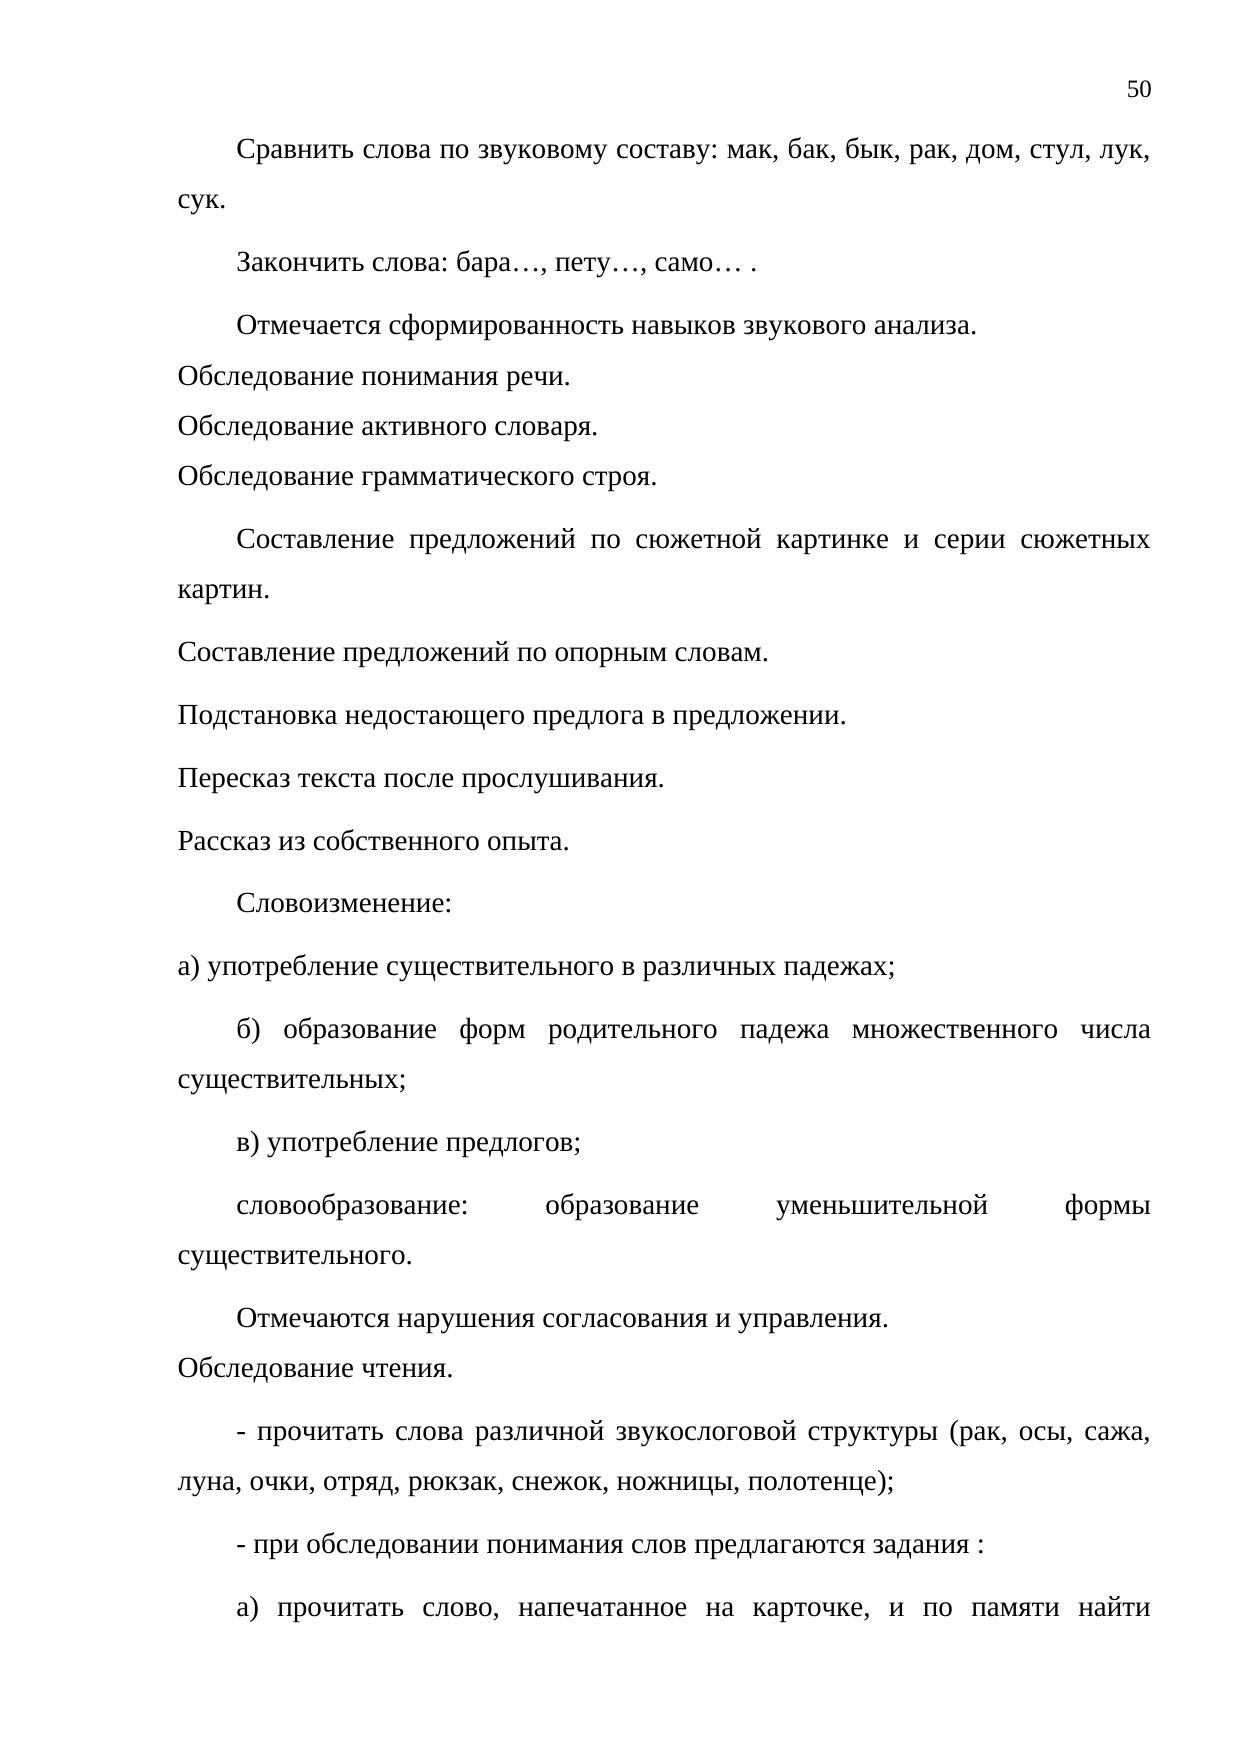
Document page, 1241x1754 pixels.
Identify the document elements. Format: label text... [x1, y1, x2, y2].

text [177, 1589, 1152, 1623]
text Закончить слова: бара…, пету…, само… . [177, 244, 1152, 278]
text а) употребление существительного в различных падежах; [177, 948, 1152, 982]
text Обследование активного словаря. [177, 408, 1152, 441]
text Составление предложений по опорным словам. [177, 634, 1152, 668]
text - при обследовании понимания слов предлагаются задания : [177, 1526, 1152, 1560]
text Пересказ текста после прослушивания. [177, 760, 1152, 793]
text в) употребление предлогов; [177, 1124, 1152, 1158]
text Отмечается сформированность навыков звукового анализа. [177, 307, 1152, 341]
text б) образование форм родительного падежа множественного числа существительных; [177, 1011, 1152, 1095]
text Составление предложений по сюжетной картинке и серии сюжетных картин. [177, 521, 1152, 605]
text - прочитать слова различной звукослоговой структуры (рак, осы, сажа, луна, очки, отряд, рюкзак, снежок, ножницы, полотенце); [177, 1413, 1152, 1497]
text Обследование понимания речи. [177, 358, 1152, 391]
text Подстановка недостающего предлога в предложении. [177, 697, 1152, 731]
text Обследование чтения. [177, 1350, 1152, 1384]
text Словоизменение: [177, 885, 1152, 919]
text словообразование: образование уменьшительной формы существительного. [177, 1187, 1152, 1271]
text Отмечаются нарушения согласования и управления. [177, 1300, 1152, 1334]
text Сравнить слова по звуковому составу: мак, бак, бык, рак, дом, стул, лук, сук. [177, 131, 1152, 215]
text Рассказ из собственного опыта. [177, 823, 1152, 856]
text Обследование грамматического строя. [177, 458, 1152, 492]
